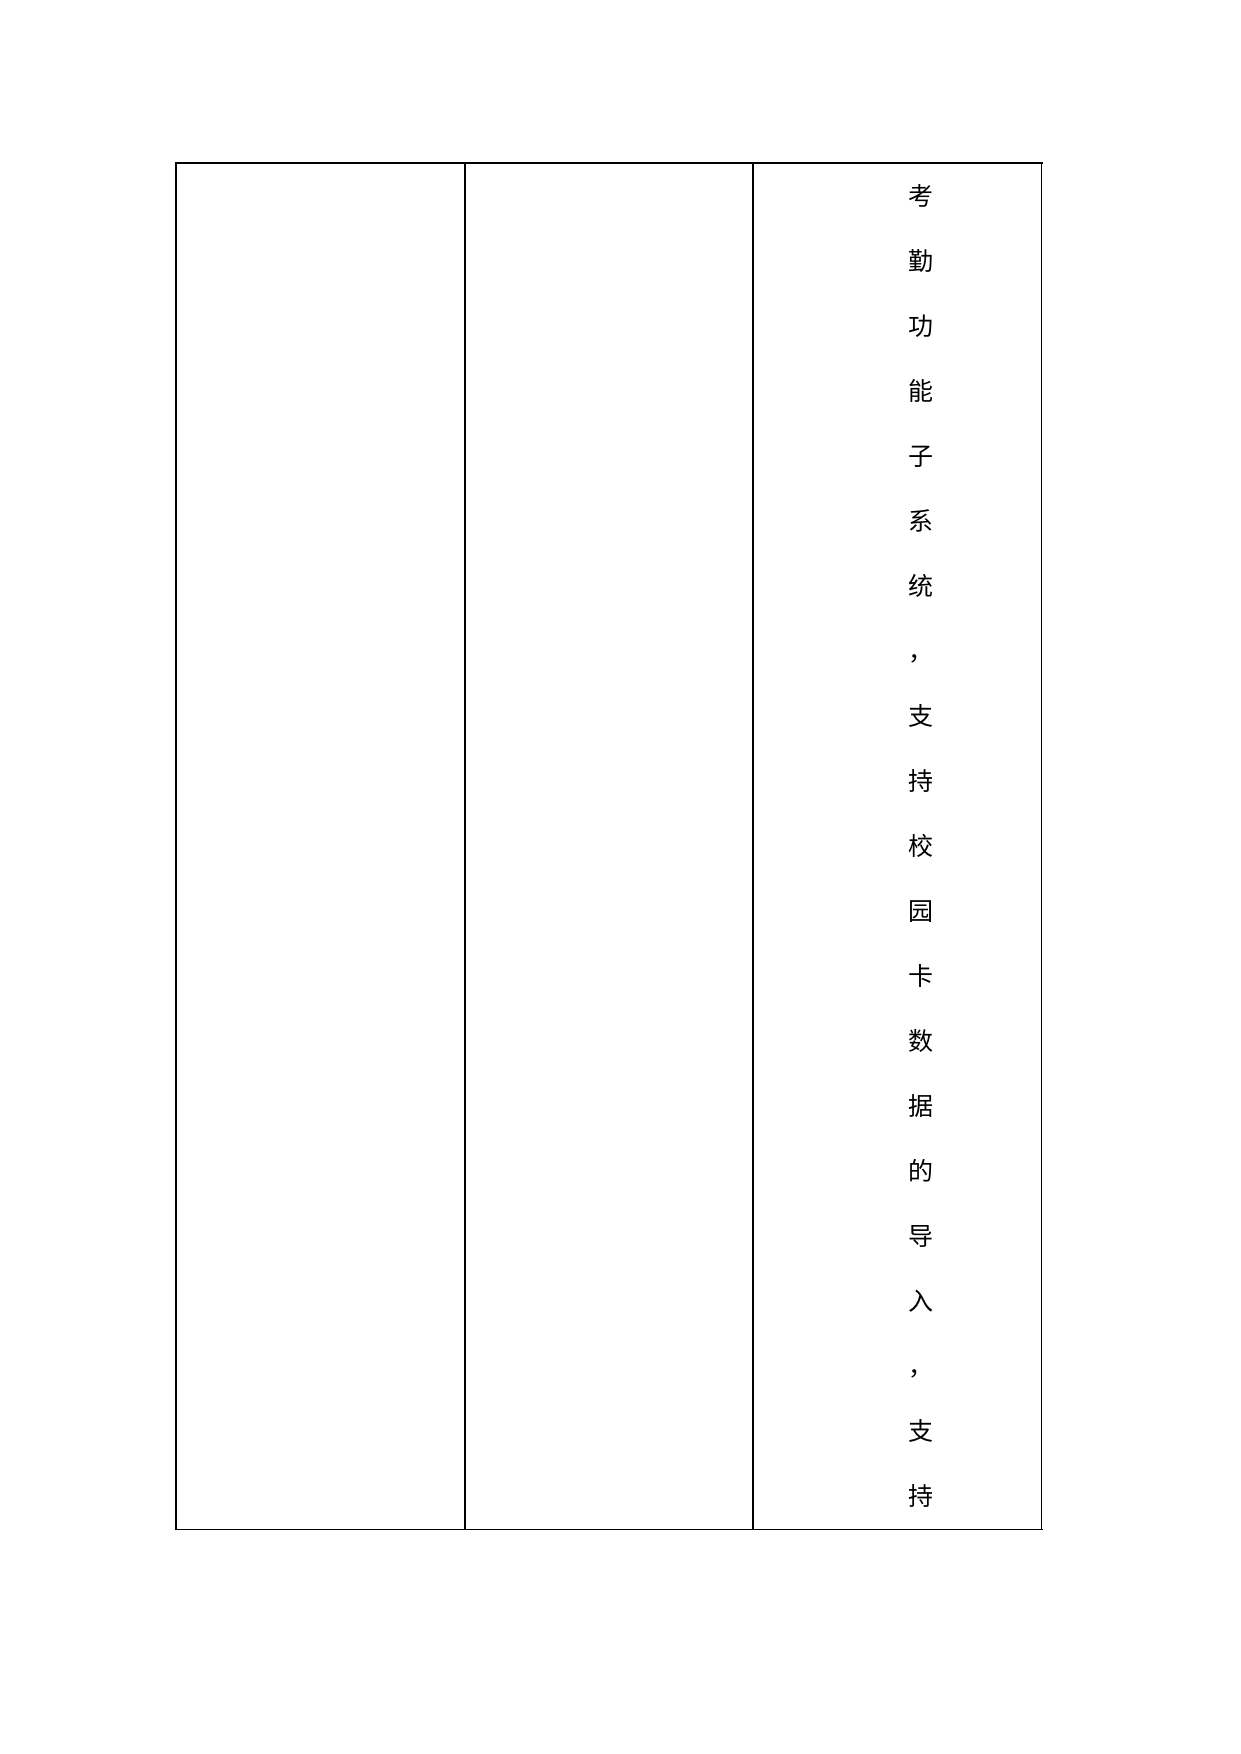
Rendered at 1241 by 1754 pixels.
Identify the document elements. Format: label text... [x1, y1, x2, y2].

table_cell 1 [177, 164, 464, 1528]
table_cell [466, 164, 752, 1528]
table_cell [754, 164, 1041, 1528]
